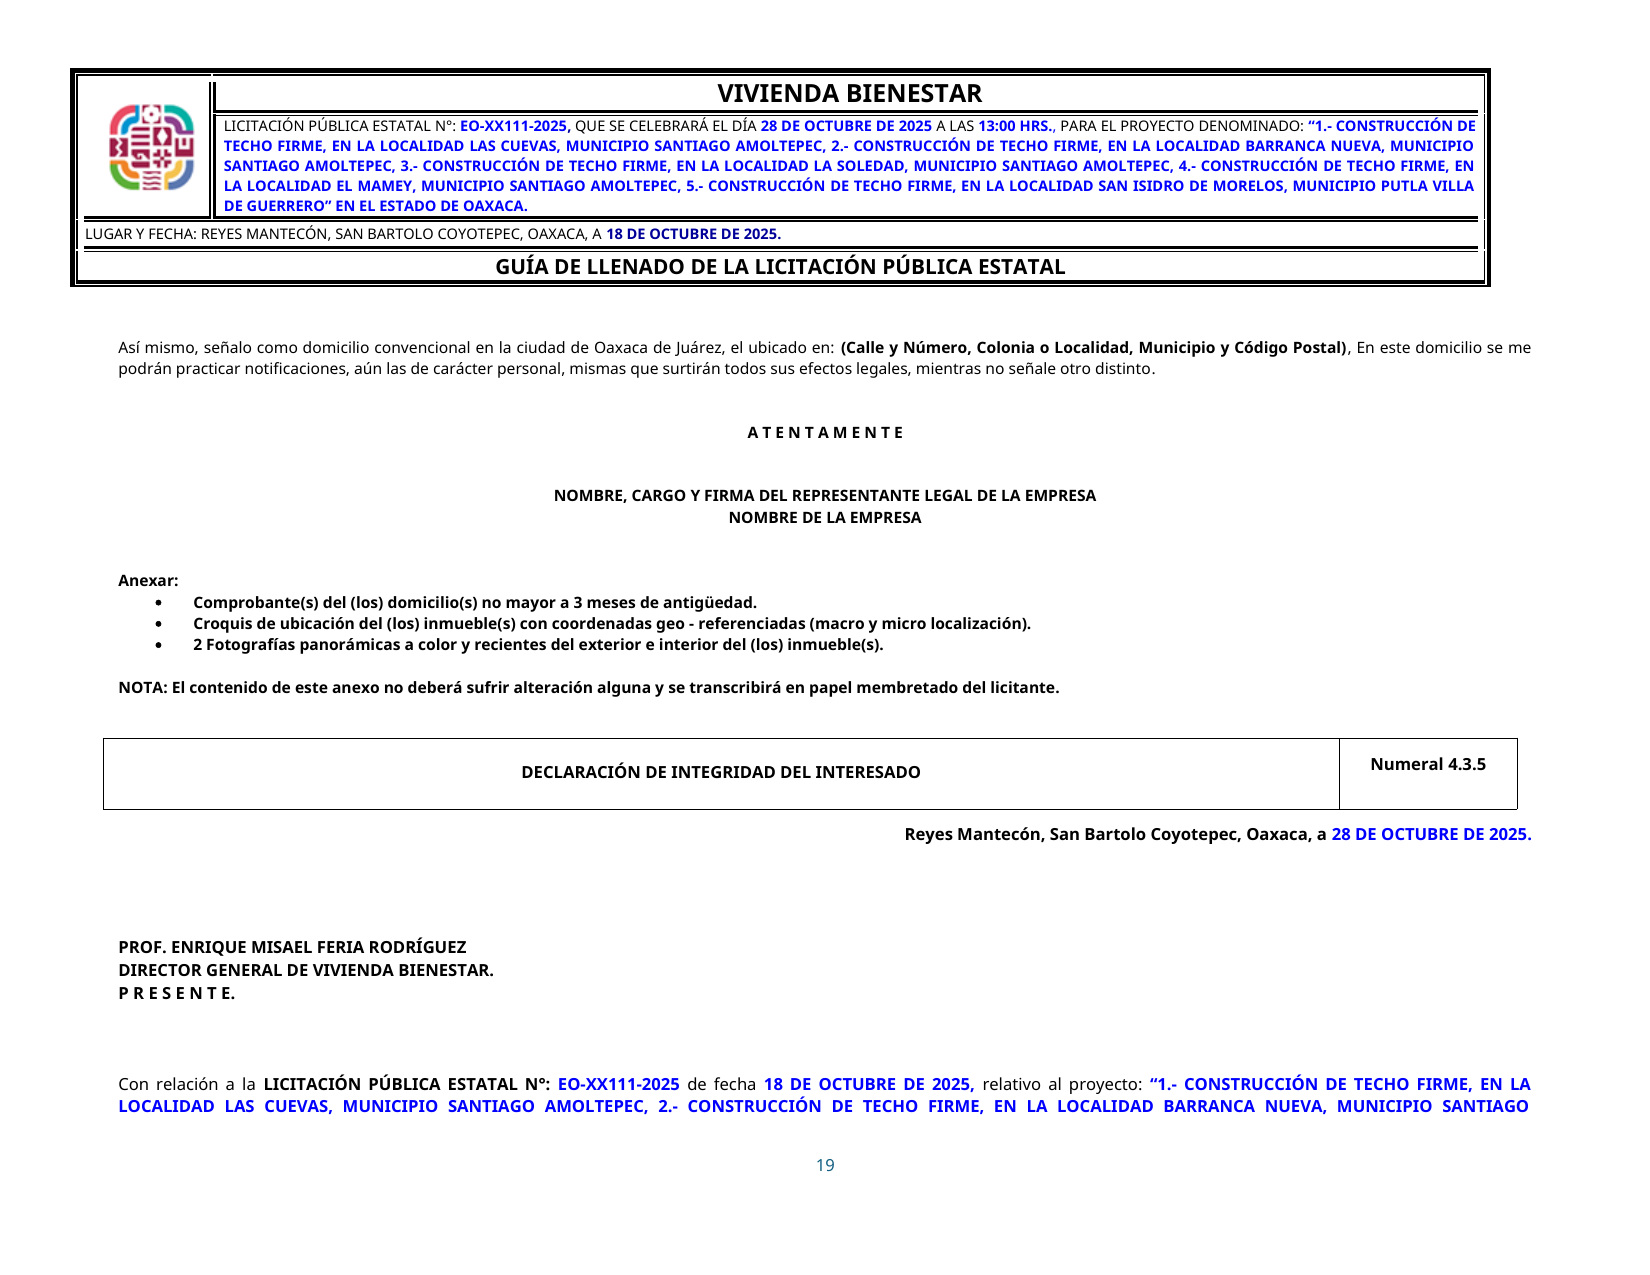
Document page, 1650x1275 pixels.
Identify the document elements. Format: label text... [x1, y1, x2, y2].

table_header Numeral 4.3.5 [1340, 739, 1517, 809]
text NOTA: El contenido de este anexo no deberá sufrir alteración alguna y se transcribirá en papel membretado del licitante. [118, 676, 1532, 698]
picture [98, 97, 205, 196]
text PROF. ENRIQUE MISAEL FERIA RODRÍGUEZ [118, 936, 1532, 959]
text P R E S E N T E. [118, 982, 1532, 1004]
text NOMBRE, CARGO Y FIRMA DEL REPRESENTANTE LEGAL DE LA EMPRESA [118, 485, 1532, 506]
list Croquis de ubicación del (los) inmueble(s) con coordenadas geo - referenciadas (macro y micro localización). [156, 613, 1532, 634]
text A T E N T A M E N T E [118, 421, 1532, 443]
text DIRECTOR GENERAL DE VIVIENDA BIENESTAR. [118, 959, 1532, 982]
text Así mismo, señalo como domicilio convencional en la ciudad de Oaxaca de Juárez, el ubicado en: (Calle y Número, Colonia o Localidad, Municipio y Código Postal), En este domicilio se me podrán practicar notificaciones, aún las de carácter personal, mismas que surtirán todos sus efectos legales, mientras no señale otro distinto. [118, 336, 1532, 379]
list 2 Fotografías panorámicas a color y recientes del exterior e interior del (los) inmueble(s). [156, 634, 1532, 655]
text Anexar: [118, 570, 1532, 591]
table_header DECLARACIÓN DE INTEGRIDAD DEL INTERESADO [104, 739, 1339, 809]
text Reyes Mantecón, San Bartolo Coyotepec, Oaxaca, a 28 DE OCTUBRE DE 2025. [118, 781, 1532, 845]
list Comprobante(s) del (los) domicilio(s) no mayor a 3 meses de antigüedad. [156, 591, 1532, 613]
text NOMBRE DE LA EMPRESA [118, 506, 1532, 528]
